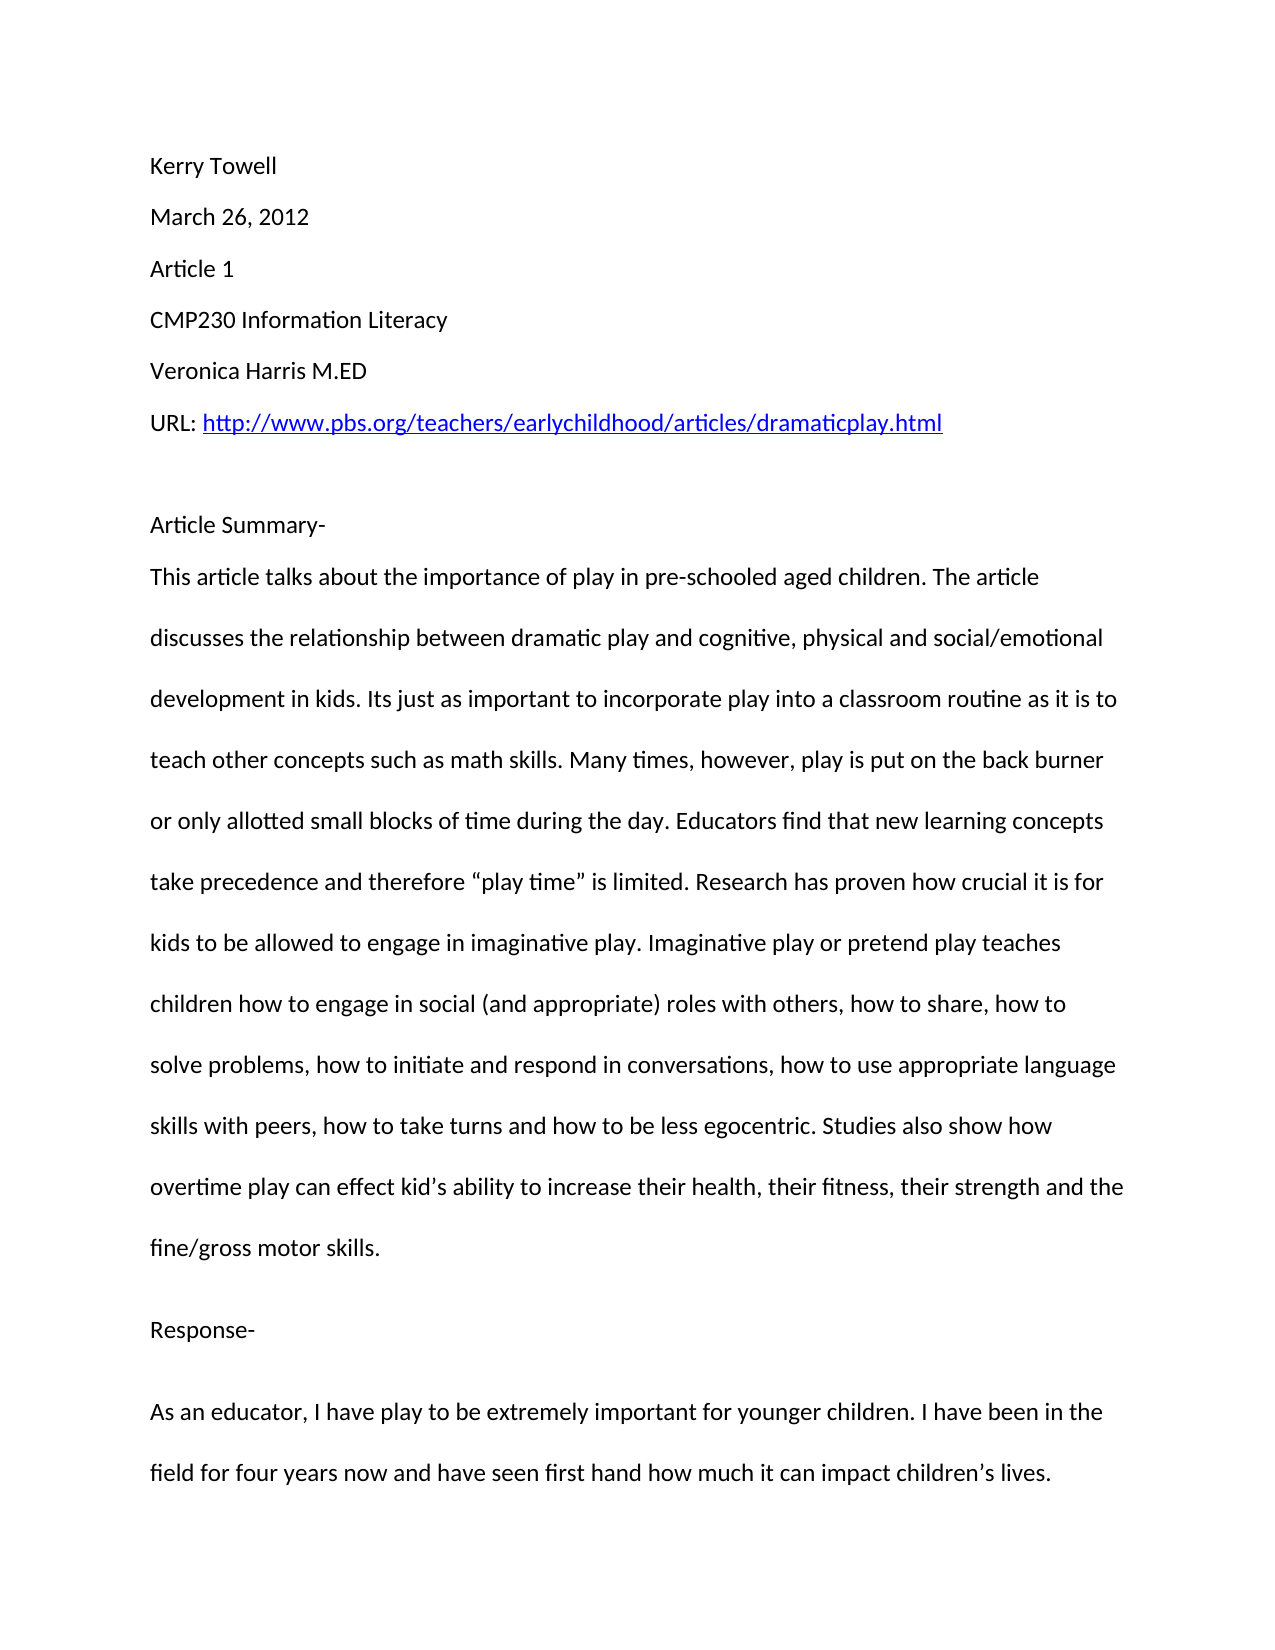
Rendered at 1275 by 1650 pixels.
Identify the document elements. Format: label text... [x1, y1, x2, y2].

text CMP230 Information Literacy [150, 304, 1125, 334]
text Article Summary- [150, 509, 1125, 540]
text URL: http://www.pbs.org/teachers/earlychildhood/articles/dramaticplay.html [150, 407, 1125, 437]
text March 26, 2012 [150, 201, 1125, 232]
text This article talks about the importance of play in pre-schooled aged children. The article discusses the relationship between dramatic play and cognitive, physical and social/emotional development in kids. Its just as important to incorporate play into a classroom routine as it is to teach other concepts such as math skills. Many times, however, play is put on the back burner or only allotted small blocks of time during the day. Educators find that new learning concepts take precedence and therefore “play time” is limited. Research has proven how crucial it is for kids to be allowed to engage in imaginative play. Imaginative play or pretend play teaches children how to engage in social (and appropriate) roles with others, how to share, how to solve problems, how to initiate and respond in conversations, how to use appropriate language skills with peers, how to take turns and how to be less egocentric. Studies also show how overtime play can effect kid’s ability to increase their health, their fitness, their strength and the fine/gross motor skills. [150, 561, 1125, 1263]
text Article 1 [150, 253, 1125, 283]
text Veronica Harris M.ED [150, 355, 1125, 386]
text Kerry Towell [150, 150, 1125, 181]
text Response- [150, 1314, 1125, 1345]
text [150, 1396, 1125, 1488]
